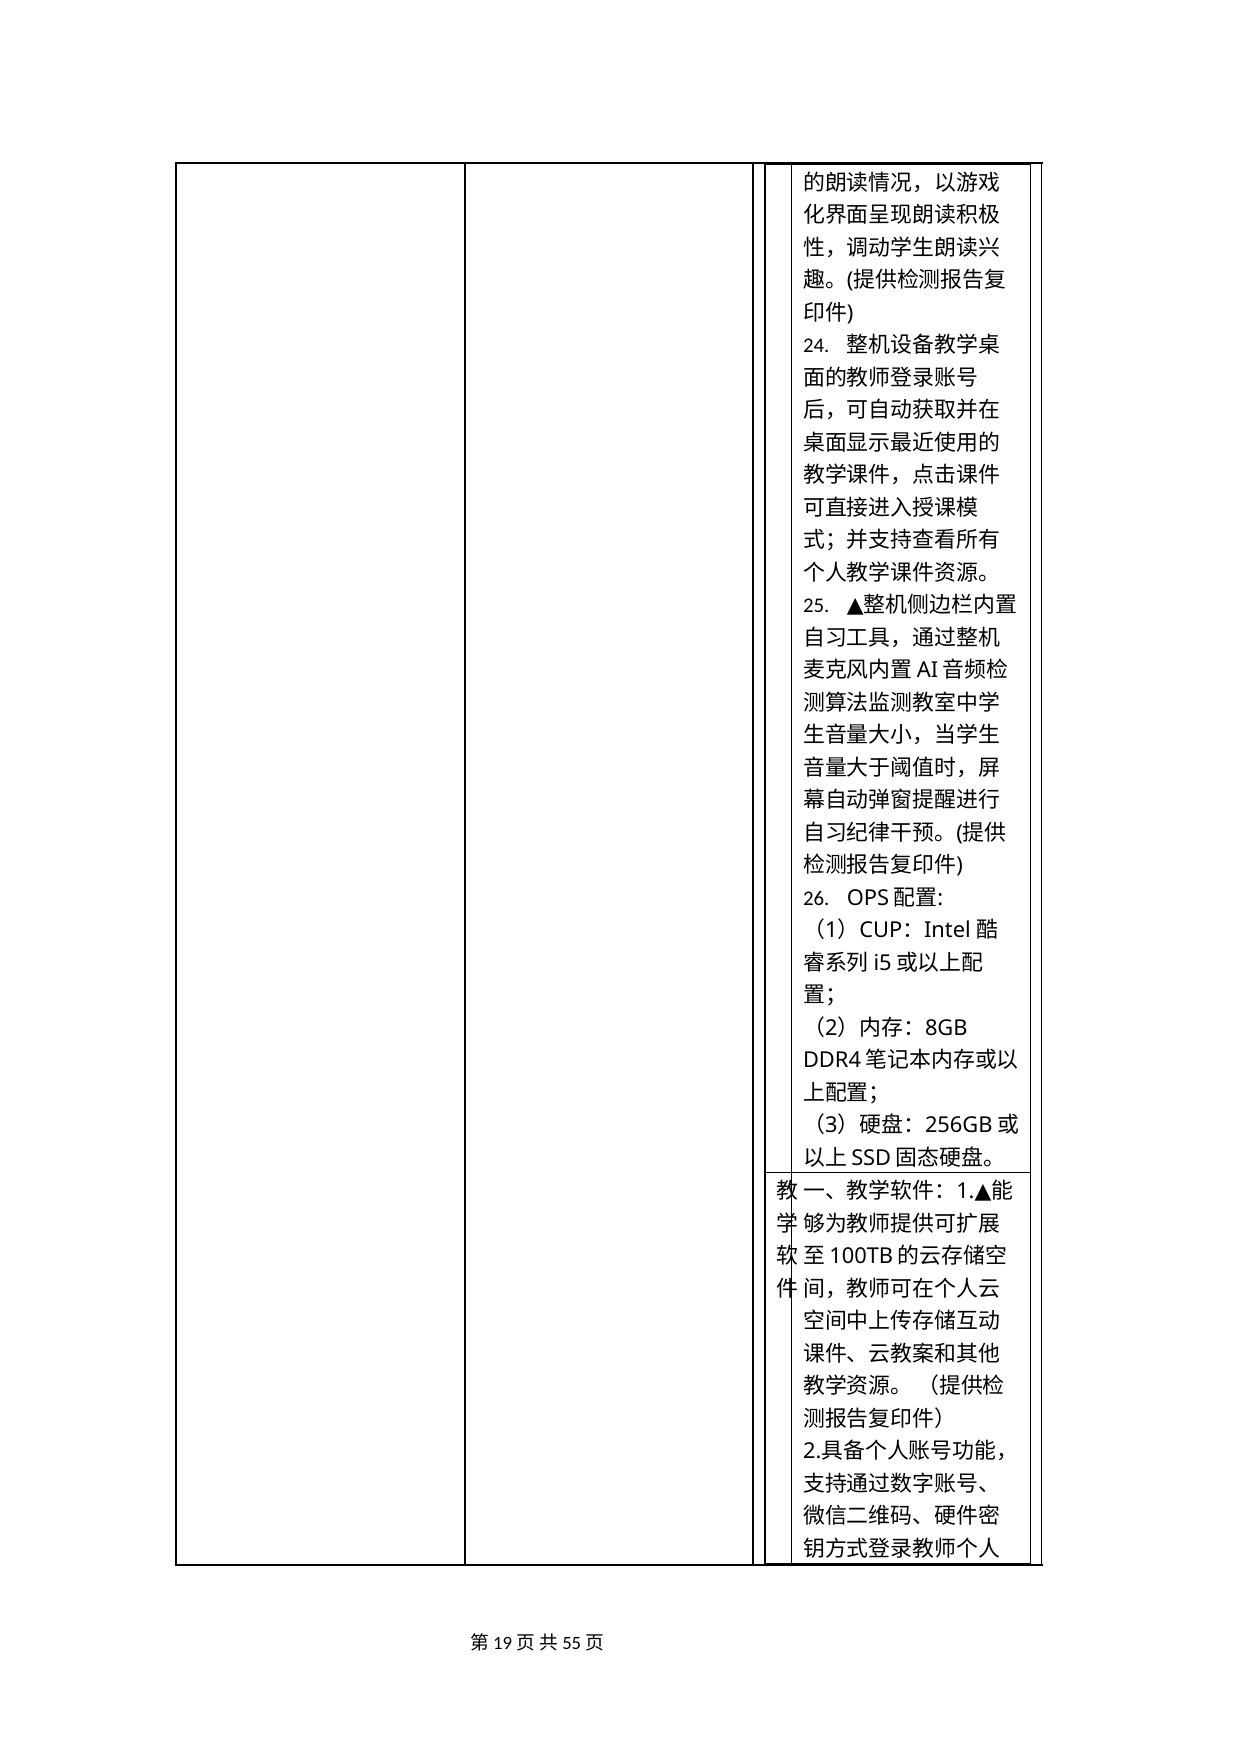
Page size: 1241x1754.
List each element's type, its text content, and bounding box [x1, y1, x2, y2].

table_cell [466, 164, 752, 1564]
table_cell [792, 165, 1030, 1172]
table_cell [766, 1173, 791, 1563]
table_cell [1031, 164, 1041, 1564]
table_cell [792, 1173, 1030, 1563]
table_cell [766, 165, 791, 1172]
table_cell [754, 164, 764, 1564]
table_cell 1 [177, 164, 464, 1564]
